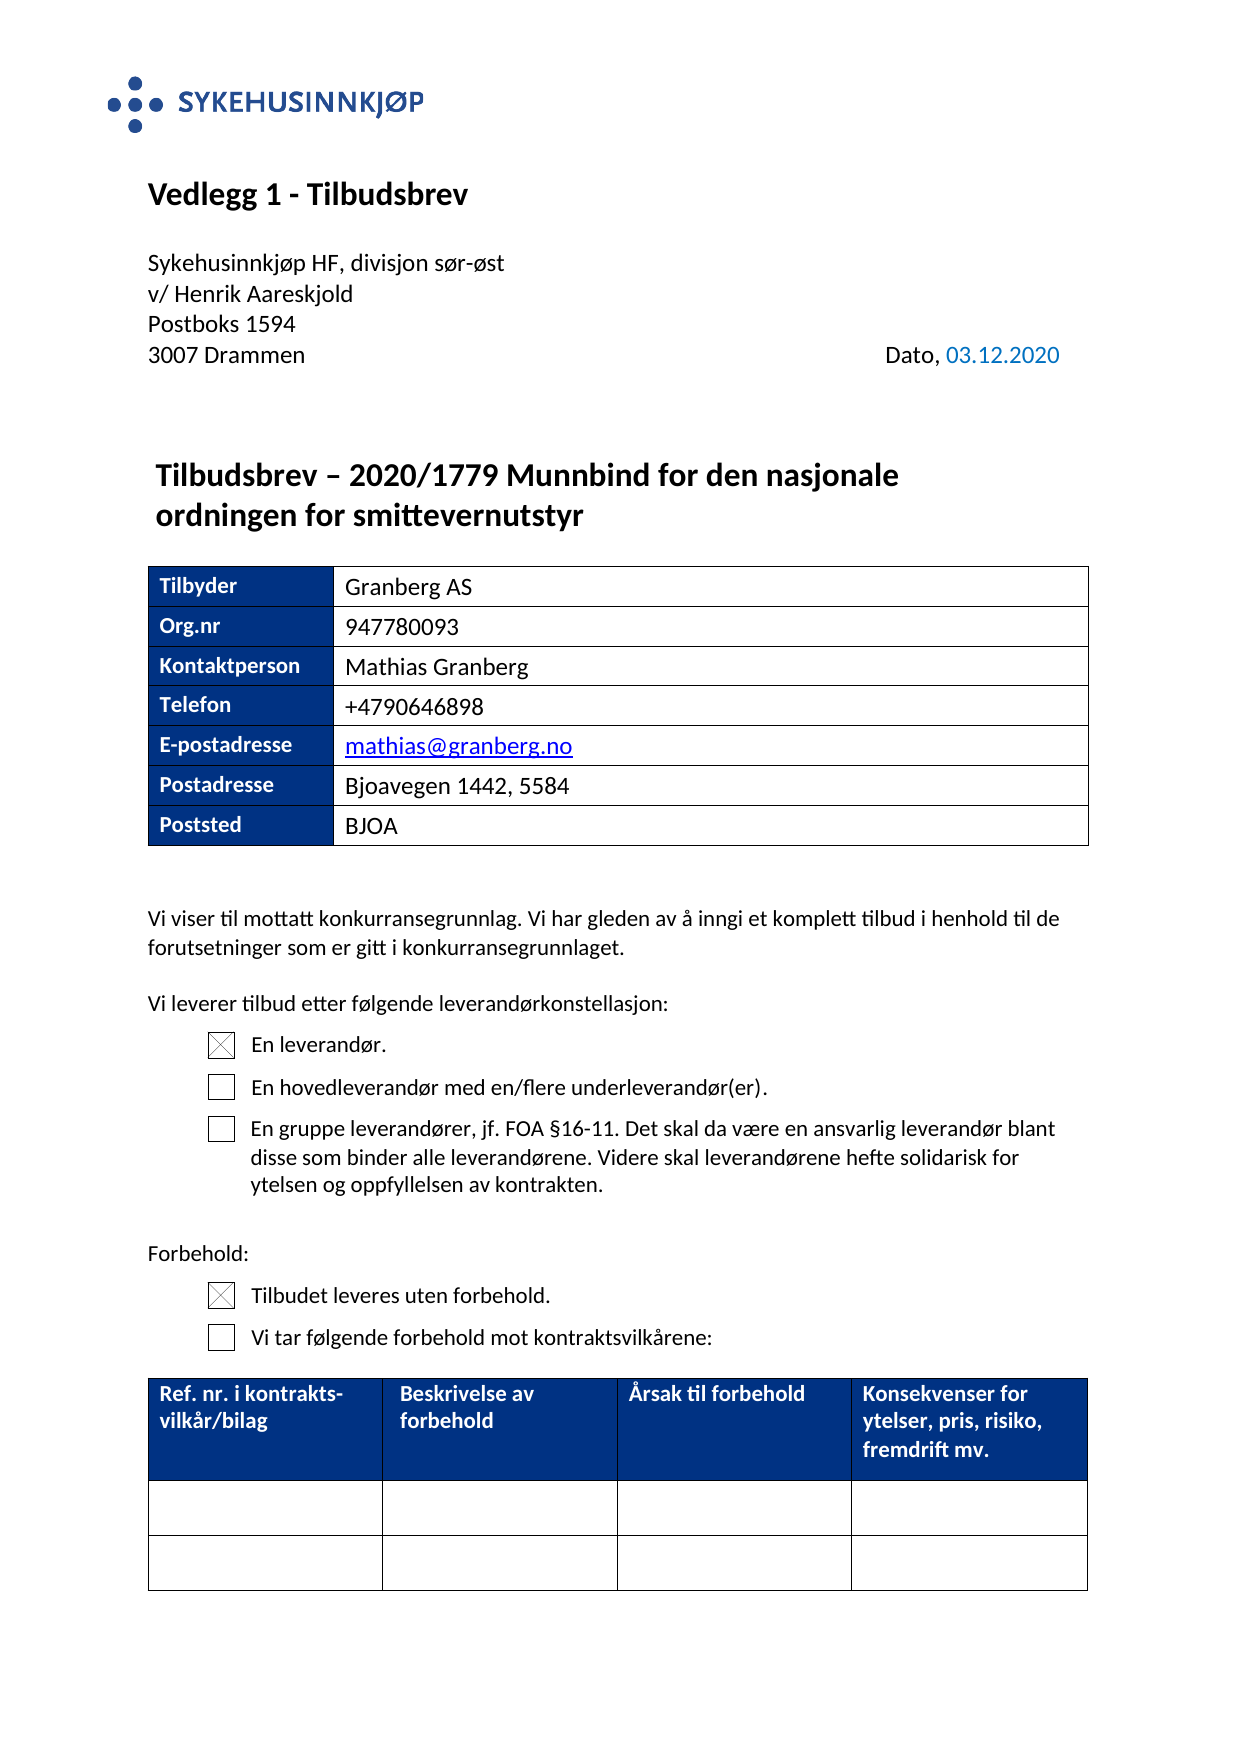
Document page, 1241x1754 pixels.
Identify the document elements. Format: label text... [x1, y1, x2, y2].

table_cell Kontaktperson [149, 647, 333, 685]
text v/ Henrik Aareskjold [148, 278, 1087, 309]
subtitle Tilbudsbrev – 2020/1779 Munnbind for den nasjonale ordningen for smittevernutstyr [155, 454, 1028, 535]
table_cell +4790646898 [334, 686, 1088, 725]
table_cell mathias@granberg.no [334, 726, 1088, 765]
table_cell Org.nr [149, 607, 333, 646]
table_header Granberg AS [334, 567, 1088, 606]
text En leverandør. [234, 1031, 1087, 1059]
table_header Årsak til forbehold [618, 1379, 851, 1480]
title Vedlegg 1 - Tilbudsbrev [148, 173, 1087, 213]
text En gruppe leverandører, jf. FOA §16-11. Det skal da være en ansvarlig leverandør blant disse som binder alle leverandørene. Videre skal leverandørene hefte solidarisk for ytelsen og oppfyllelsen av kontrakten. [207, 1114, 1087, 1199]
table_cell Postadresse [149, 766, 333, 805]
table_cell BJOA [334, 806, 1088, 845]
text Vi viser til mottatt konkurransegrunnlag. Vi har gleden av å inngi et komplett tilbud i henhold til de forutsetninger som er gitt i konkurransegrunnlaget. [148, 904, 1087, 961]
picture [107, 76, 424, 133]
text 3007 Drammen Dato, 03.12.2020 [148, 339, 1087, 370]
table_cell Poststed [149, 806, 333, 845]
table_cell Telefon [149, 686, 333, 725]
text Vi tar følgende forbehold mot kontraktsvilkårene: [207, 1323, 1087, 1351]
table_cell Bjoavegen 1442, 5584 [334, 766, 1088, 805]
table_cell [618, 1536, 851, 1589]
text Tilbudet leveres uten forbehold. [207, 1281, 1087, 1309]
table_cell [618, 1481, 851, 1535]
table_cell E-postadresse [149, 726, 333, 765]
table_header Tilbyder [149, 567, 333, 606]
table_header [852, 1379, 1087, 1480]
text Postboks 1594 [148, 309, 1087, 339]
table_header Beskrivelse av forbehold [383, 1379, 617, 1480]
table_cell [852, 1536, 1087, 1589]
table_cell [383, 1481, 617, 1535]
text Sykehusinnkjøp HF, divisjon sør-øst [148, 248, 1087, 278]
table_cell [149, 1481, 382, 1535]
table_cell [149, 1536, 382, 1589]
table_cell [383, 1536, 617, 1589]
table_cell 947780093 [334, 607, 1088, 646]
table_header Ref. nr. i kontrakts-vilkår/bilag [149, 1379, 382, 1480]
text Vi leverer tilbud etter følgende leverandørkonstellasjon: [148, 989, 1087, 1017]
text En hovedleverandør med en/flere underleverandør(er). [207, 1073, 1087, 1101]
text Forbehold: [148, 1239, 1087, 1267]
table_cell Mathias Granberg [334, 647, 1088, 685]
table_cell [852, 1481, 1087, 1535]
